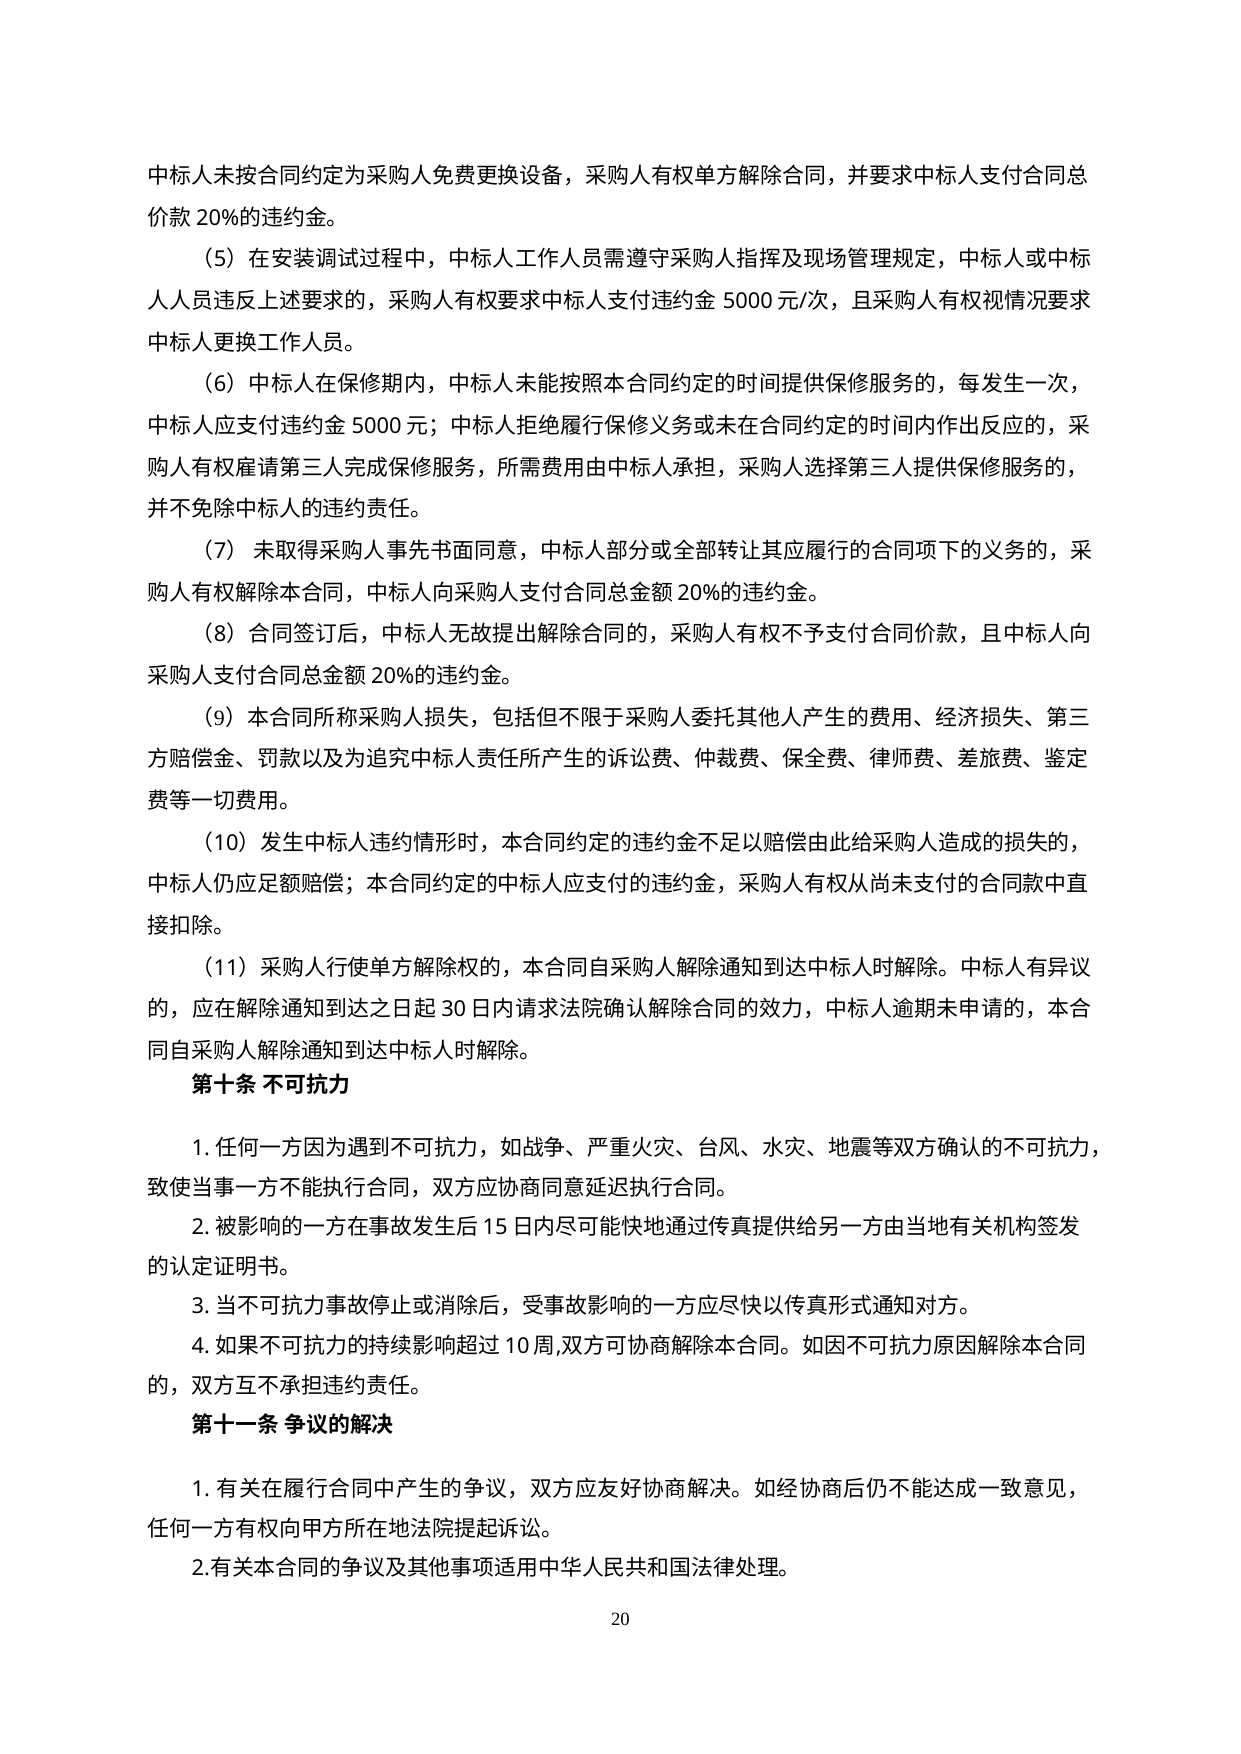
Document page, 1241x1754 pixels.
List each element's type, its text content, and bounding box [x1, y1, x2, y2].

text （7） 未取得采购人事先书面同意，中标人部分或全部转让其应履行的合同项下的义务的，采购人有权解除本合同，中标人向采购人支付合同总金额20%的违约金。 [148, 525, 1092, 608]
text 3. 当不可抗力事故停止或消除后，受事故影响的一方应尽快以传真形式通知对方。 [148, 1288, 1092, 1320]
text 2.有关本合同的争议及其他事项适用中华人民共和国法律处理。 [148, 1550, 1090, 1582]
text 2. 被影响的一方在事故发生后15日内尽可能快地通过传真提供给另一方由当地有关机构签发的认定证明书。 [148, 1209, 1092, 1281]
text 第十条 不可抗力 [148, 1067, 1092, 1098]
text （9）本合同所称采购人损失，包括但不限于采购人委托其他人产生的费用、经济损失、第三方赔偿金、罚款以及为追究中标人责任所产生的诉讼费、仲裁费、保全费、律师费、差旅费、鉴定费等一切费用。 [148, 692, 1092, 817]
text 1. 任何一方因为遇到不可抗力，如战争、严重火灾、台风、水灾、地震等双方确认的不可抗力，致使当事一方不能执行合同，双方应协商同意延迟执行合同。 [148, 1130, 1092, 1201]
text （11）采购人行使单方解除权的，本合同自采购人解除通知到达中标人时解除。中标人有异议的，应在解除通知到达之日起30日内请求法院确认解除合同的效力，中标人逾期未申请的，本合同自采购人解除通知到达中标人时解除。 [148, 942, 1092, 1067]
text （10）发生中标人违约情形时，本合同约定的违约金不足以赔偿由此给采购人造成的损失的，中标人仍应足额赔偿；本合同约定的中标人应支付的违约金，采购人有权从尚未支付的合同款中直接扣除。 [148, 817, 1092, 942]
text （5）在安装调试过程中，中标人工作人员需遵守采购人指挥及现场管理规定，中标人或中标人人员违反上述要求的，采购人有权要求中标人支付违约金5000元/次，且采购人有权视情况要求中标人更换工作人员。 [148, 233, 1092, 358]
text 4. 如果不可抗力的持续影响超过10周,双方可协商解除本合同。如因不可抗力原因解除本合同的，双方互不承担违约责任。 [148, 1328, 1092, 1399]
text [148, 150, 1092, 233]
text （6）中标人在保修期内，中标人未能按照本合同约定的时间提供保修服务的，每发生一次，中标人应支付违约金5000元；中标人拒绝履行保修义务或未在合同约定的时间内作出反应的，采购人有权雇请第三人完成保修服务，所需费用由中标人承担，采购人选择第三人提供保修服务的，并不免除中标人的违约责任。 [148, 358, 1092, 525]
text 第十一条 争议的解决 [148, 1407, 1092, 1439]
text （8）合同签订后，中标人无故提出解除合同的，采购人有权不予支付合同价款，且中标人向采购人支付合同总金额20%的违约金。 [148, 608, 1092, 692]
text 1. 有关在履行合同中产生的争议，双方应友好协商解决。如经协商后仍不能达成一致意见，任何一方有权向甲方所在地法院提起诉讼。 [148, 1471, 1090, 1542]
